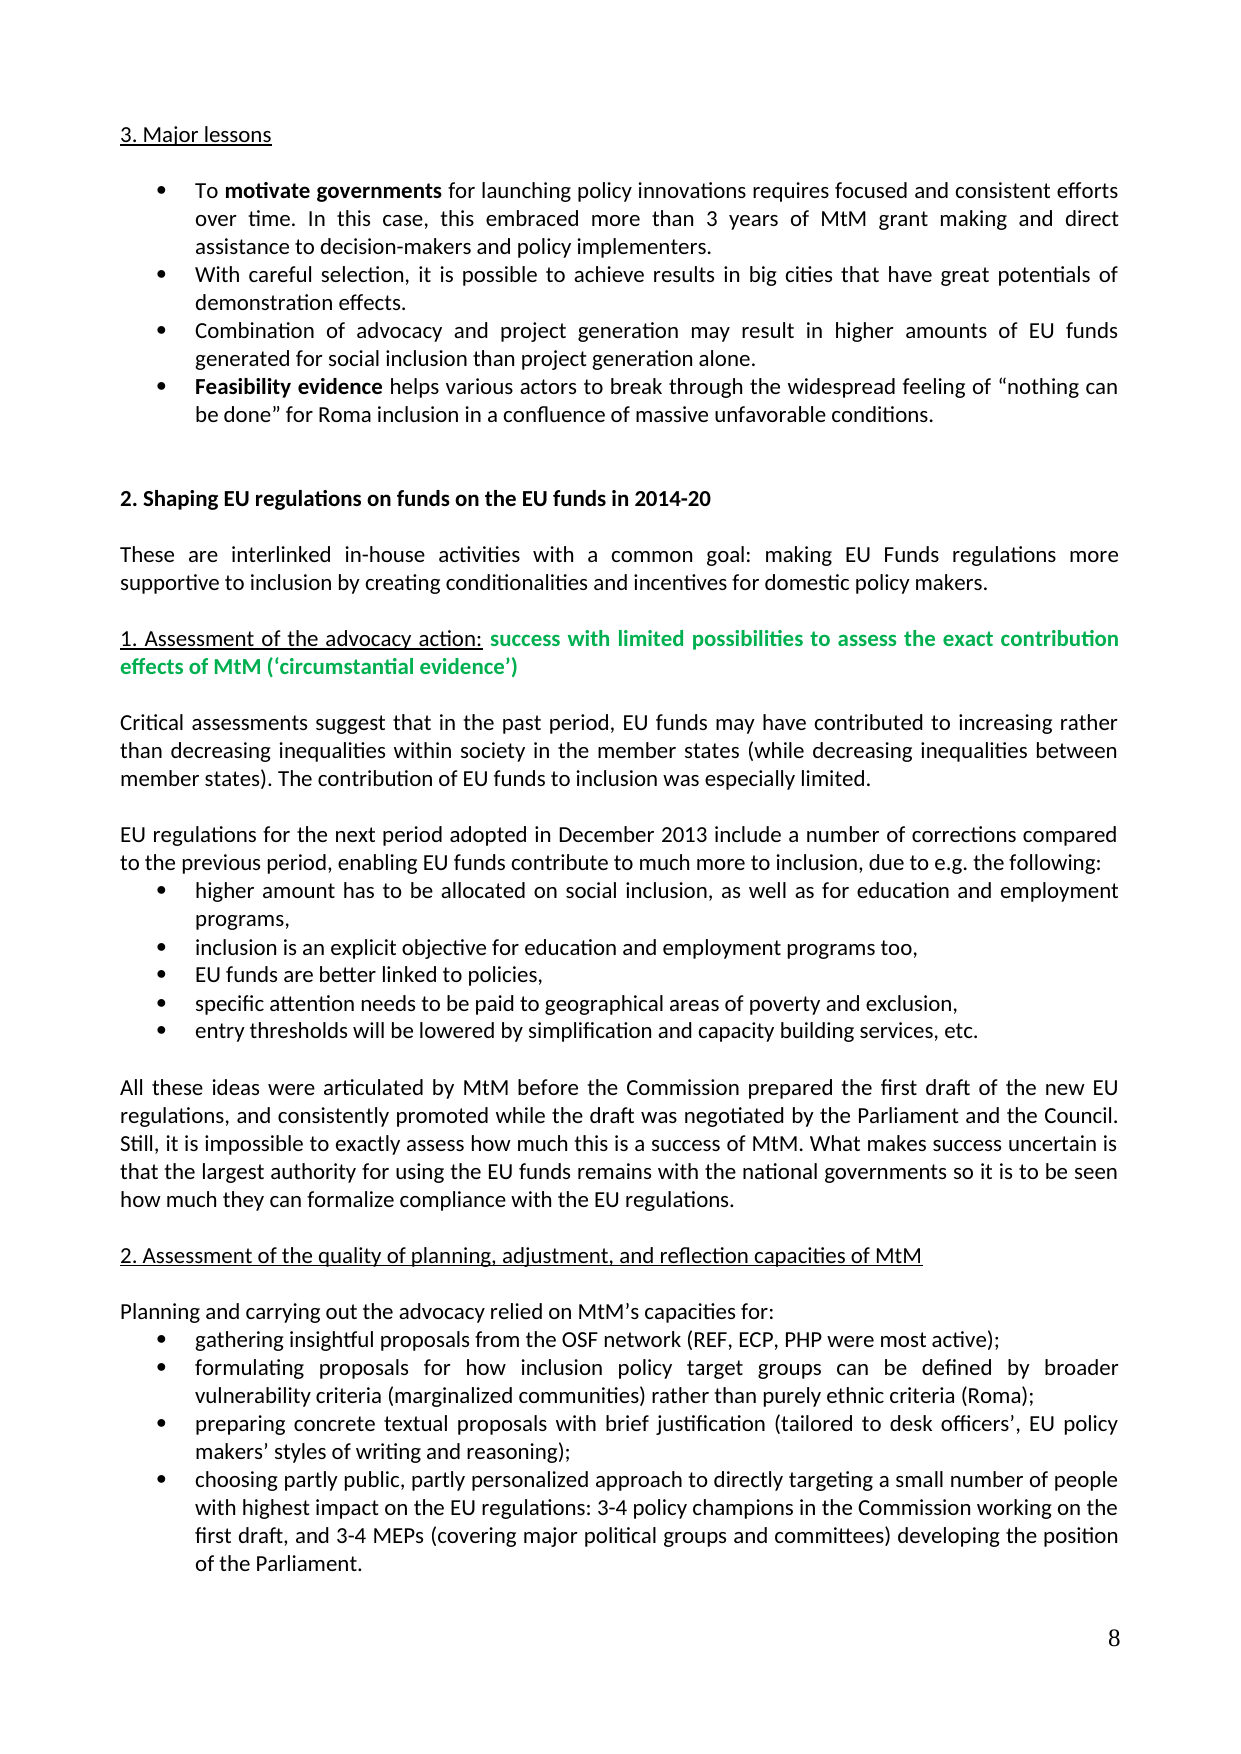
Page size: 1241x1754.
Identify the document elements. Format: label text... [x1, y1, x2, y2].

text These are interlinked in-house activities with a common goal: making EU Funds regulations more supportive to inclusion by creating conditionalities and incentives for domestic policy makers. [120, 540, 1120, 596]
list preparing concrete textual proposals with brief justification (tailored to desk officers’, EU policy makers’ styles of writing and reasoning); [157, 1409, 1120, 1465]
list gathering insightful proposals from the OSF network (REF, ECP, PHP were most active); [157, 1325, 1120, 1353]
list Combination of advocacy and project generation may result in higher amounts of EU funds generated for social inclusion than project generation alone. [157, 316, 1120, 372]
text Critical assessments suggest that in the past period, EU funds may have contributed to increasing rather than decreasing inequalities within society in the member states (while decreasing inequalities between member states). The contribution of EU funds to inclusion was especially limited. [120, 708, 1120, 792]
list To motivate governments for launching policy innovations requires focused and consistent efforts over time. In this case, this embraced more than 3 years of MtM grant making and direct assistance to decision-makers and policy implementers. [157, 176, 1120, 260]
list Feasibility evidence helps various actors to break through the widespread feeling of “nothing can be done” for Roma inclusion in a confluence of massive unfavorable conditions. [157, 372, 1120, 428]
text 3. Major lessons [120, 120, 1120, 148]
list With careful selection, it is possible to achieve results in big cities that have great potentials of demonstration effects. [157, 260, 1120, 316]
text Planning and carrying out the advocacy relied on MtM’s capacities for: [120, 1297, 1120, 1325]
text EU regulations for the next period adopted in December 2013 include a number of corrections compared to the previous period, enabling EU funds contribute to much more to inclusion, due to e.g. the following: [120, 821, 1120, 877]
list EU funds are better linked to policies, [157, 961, 1120, 989]
list specific attention needs to be paid to geographical areas of poverty and exclusion, [157, 989, 1120, 1017]
text 2. Shaping EU regulations on funds on the EU funds in 2014-20 [120, 484, 1120, 512]
list higher amount has to be allocated on social inclusion, as well as for education and employment programs, [157, 877, 1120, 933]
text All these ideas were articulated by MtM before the Commission prepared the first draft of the new EU regulations, and consistently promoted while the draft was negotiated by the Parliament and the Council. Still, it is impossible to exactly assess how much this is a success of MtM. What makes success uncertain is that the largest authority for using the EU funds remains with the national governments so it is to be seen how much they can formalize compliance with the EU regulations. [120, 1073, 1120, 1213]
text 2. Assessment of the quality of planning, adjustment, and reflection capacities of MtM [120, 1241, 1120, 1269]
list choosing partly public, partly personalized approach to directly targeting a small number of people with highest impact on the EU regulations: 3-4 policy champions in the Commission working on the first draft, and 3-4 MEPs (covering major political groups and committees) developing the position of the Parliament. [157, 1465, 1120, 1577]
list entry thresholds will be lowered by simplification and capacity building services, etc. [157, 1017, 1120, 1045]
list inclusion is an explicit objective for education and employment programs too, [157, 933, 1120, 961]
list formulating proposals for how inclusion policy target groups can be defined by broader vulnerability criteria (marginalized communities) rather than purely ethnic criteria (Roma); [157, 1353, 1120, 1409]
text 1. Assessment of the advocacy action: success with limited possibilities to assess the exact contribution effects of MtM (‘circumstantial evidence’) [120, 624, 1120, 680]
